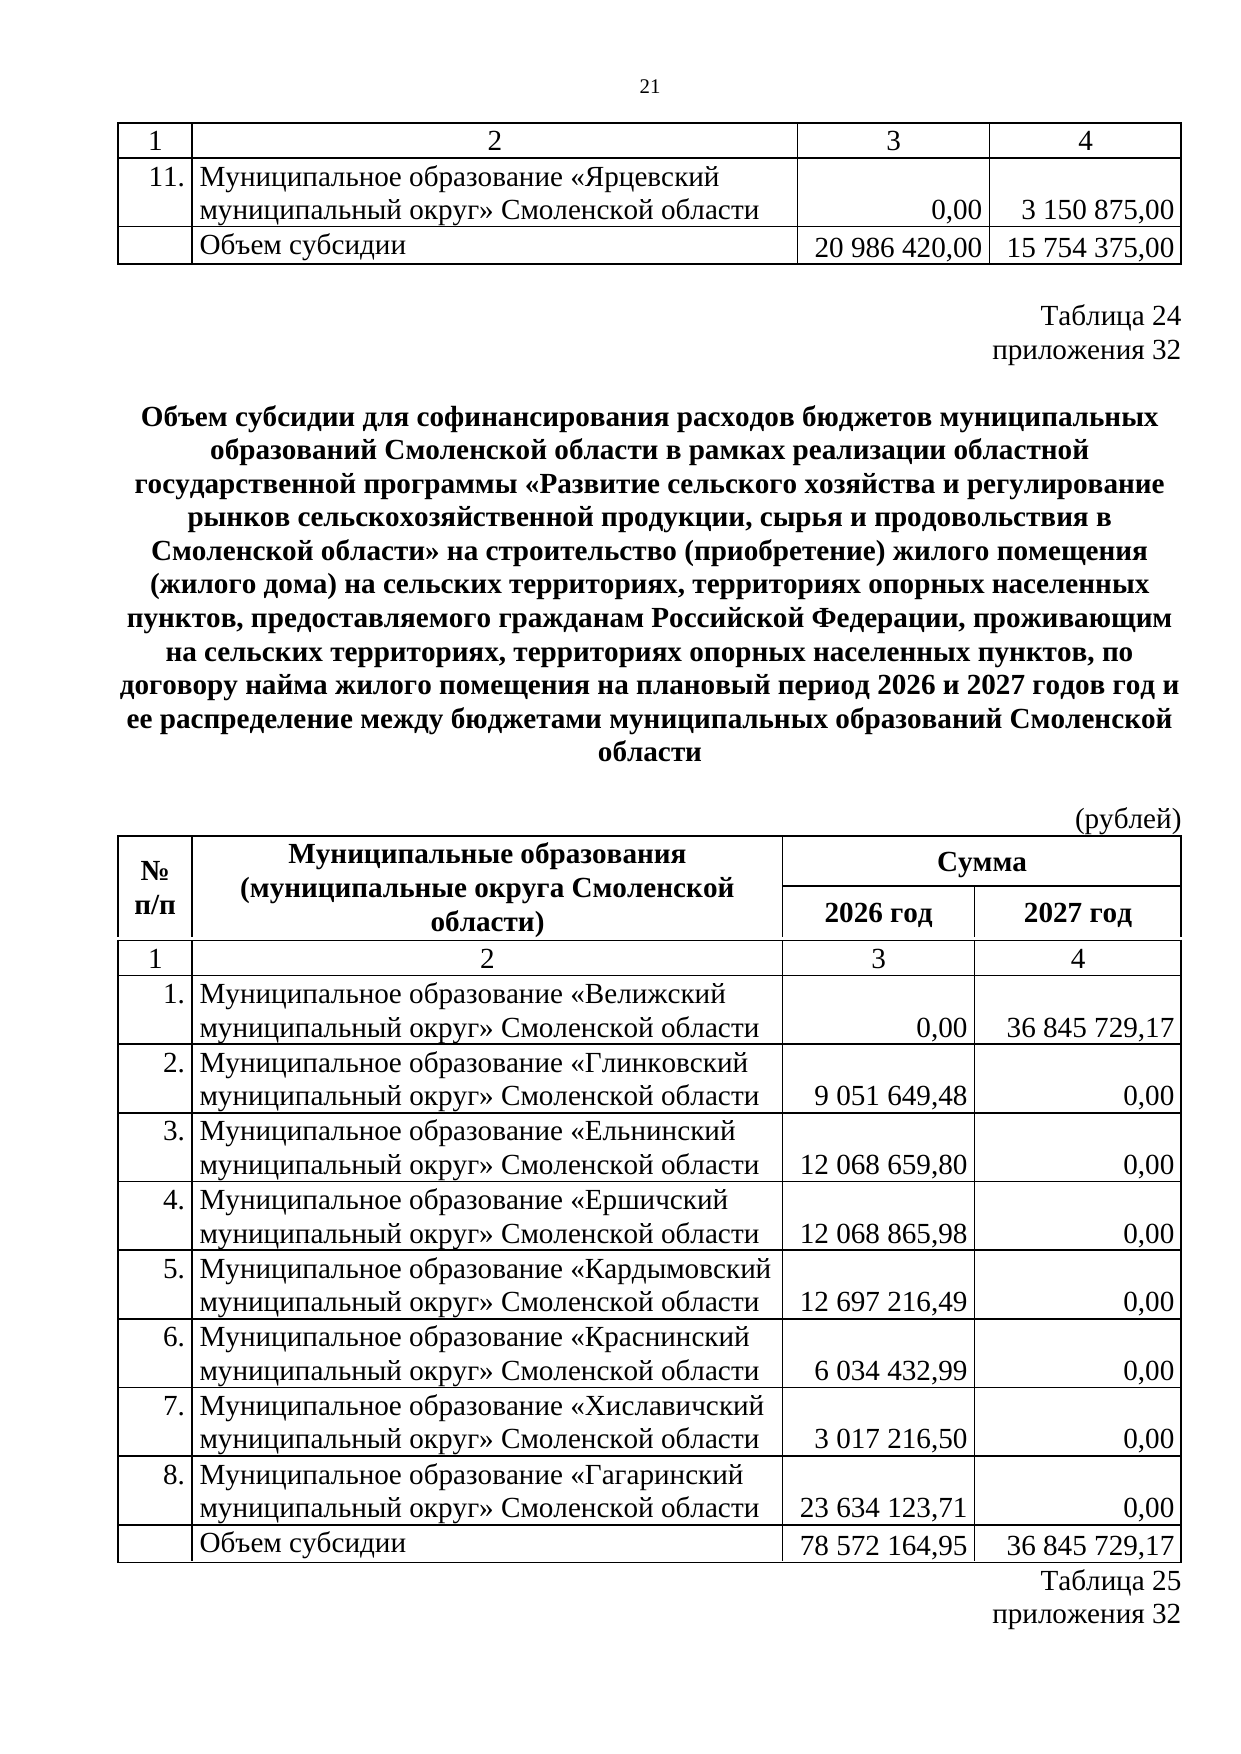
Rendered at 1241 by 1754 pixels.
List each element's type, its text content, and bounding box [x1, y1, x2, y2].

table_cell 3. [119, 1114, 191, 1181]
table_header 3 [783, 941, 974, 975]
table_cell 0,00 [975, 1457, 1180, 1524]
table_cell 2026 год [783, 887, 974, 937]
table_cell 36 845 729,17 [975, 976, 1180, 1043]
table_cell 15 754 375,00 [990, 227, 1180, 263]
table_cell 8. [119, 1457, 191, 1524]
text (рублей) [118, 801, 1181, 835]
text Таблица 25 [118, 1563, 1181, 1596]
table_cell 0,00 [975, 1182, 1180, 1249]
table_header 2 [193, 124, 797, 157]
text приложения 32 [118, 332, 1181, 365]
table_cell 0,00 [975, 1320, 1180, 1387]
table_cell 3 017 216,50 [783, 1388, 974, 1455]
table_cell [119, 227, 191, 263]
table_cell 7. [119, 1388, 191, 1455]
table_cell 0,00 [975, 1045, 1180, 1112]
table_cell 0,00 [783, 976, 974, 1043]
table_cell 3 150 875,00 [990, 159, 1180, 226]
table_cell Муниципальное образование «Ярцевский муниципальный округ» Смоленской области [193, 159, 797, 226]
table_cell 6. [119, 1320, 191, 1387]
table_cell Муниципальное образование «Гагаринский муниципальный округ» Смоленской области [193, 1457, 782, 1524]
table_cell 4. [119, 1182, 191, 1249]
table_cell Муниципальное образование «Хиславичский муниципальный округ» Смоленской области [193, 1388, 782, 1455]
table_header 1 [119, 124, 191, 157]
table_header 2 [193, 941, 782, 975]
text приложения 32 [118, 1596, 1181, 1630]
table_cell 12 068 659,80 [783, 1114, 974, 1181]
table_cell 0,00 [798, 159, 989, 226]
text Таблица 24 [118, 298, 1181, 332]
table_cell 12 697 216,49 [783, 1251, 974, 1318]
table_cell 0,00 [975, 1251, 1180, 1318]
table_cell 11. [119, 159, 191, 226]
table_header № п/п [119, 837, 191, 937]
table_cell [119, 1526, 191, 1561]
table_cell 1. [119, 976, 191, 1043]
table_cell 9 051 649,48 [783, 1045, 974, 1112]
table_cell Муниципальное образование «Велижский муниципальный округ» Смоленской области [193, 976, 782, 1043]
table_header Муниципальные образования (муниципальные округа Смоленской области) [193, 837, 782, 937]
table_cell 6 034 432,99 [783, 1320, 974, 1387]
table_cell Муниципальное образование «Ельнинский муниципальный округ» Смоленской области [193, 1114, 782, 1181]
table_cell Муниципальное образование «Глинковский муниципальный округ» Смоленской области [193, 1045, 782, 1112]
table_cell Объем субсидии [193, 1526, 782, 1561]
table_cell 2. [119, 1045, 191, 1112]
table_header 4 [975, 941, 1180, 975]
table_cell 2027 год [975, 887, 1180, 937]
table_cell Объем субсидии [193, 227, 797, 263]
table_cell 0,00 [975, 1388, 1180, 1455]
table_cell Муниципальное образование «Кардымовский муниципальный округ» Смоленской области [193, 1251, 782, 1318]
table_header 4 [990, 124, 1180, 157]
table_header 1 [119, 941, 191, 975]
table_cell Муниципальное образование «Краснинский муниципальный округ» Смоленской области [193, 1320, 782, 1387]
table_header 3 [798, 124, 989, 157]
table_cell 36 845 729,17 [975, 1526, 1180, 1561]
table_cell 78 572 164,95 [783, 1526, 974, 1561]
table_cell 23 634 123,71 [783, 1457, 974, 1524]
table_cell 0,00 [975, 1114, 1180, 1181]
table_header Сумма [783, 837, 1180, 885]
table_cell 12 068 865,98 [783, 1182, 974, 1249]
table_cell Муниципальное образование «Ершичский муниципальный округ» Смоленской области [193, 1182, 782, 1249]
table_cell 5. [119, 1251, 191, 1318]
table_cell 20 986 420,00 [798, 227, 989, 263]
text Объем субсидии для софинансирования расходов бюджетов муниципальных образований Смоленской области в рамках реализации областной государственной программы «Развитие сельского хозяйства и регулирование рынков сельскохозяйственной продукции, сырья и продовольствия в Смоленской области» на строительство (приобретение) жилого помещения (жилого дома) на сельских территориях, территориях опорных населенных пунктов, предоставляемого гражданам Российской Федерации, проживающим на сельских территориях, территориях опорных населенных пунктов, по договору найма жилого помещения на плановый период 2026 и 2027 годов год и ее распределение между бюджетами муниципальных образований Смоленской области [118, 399, 1181, 768]
